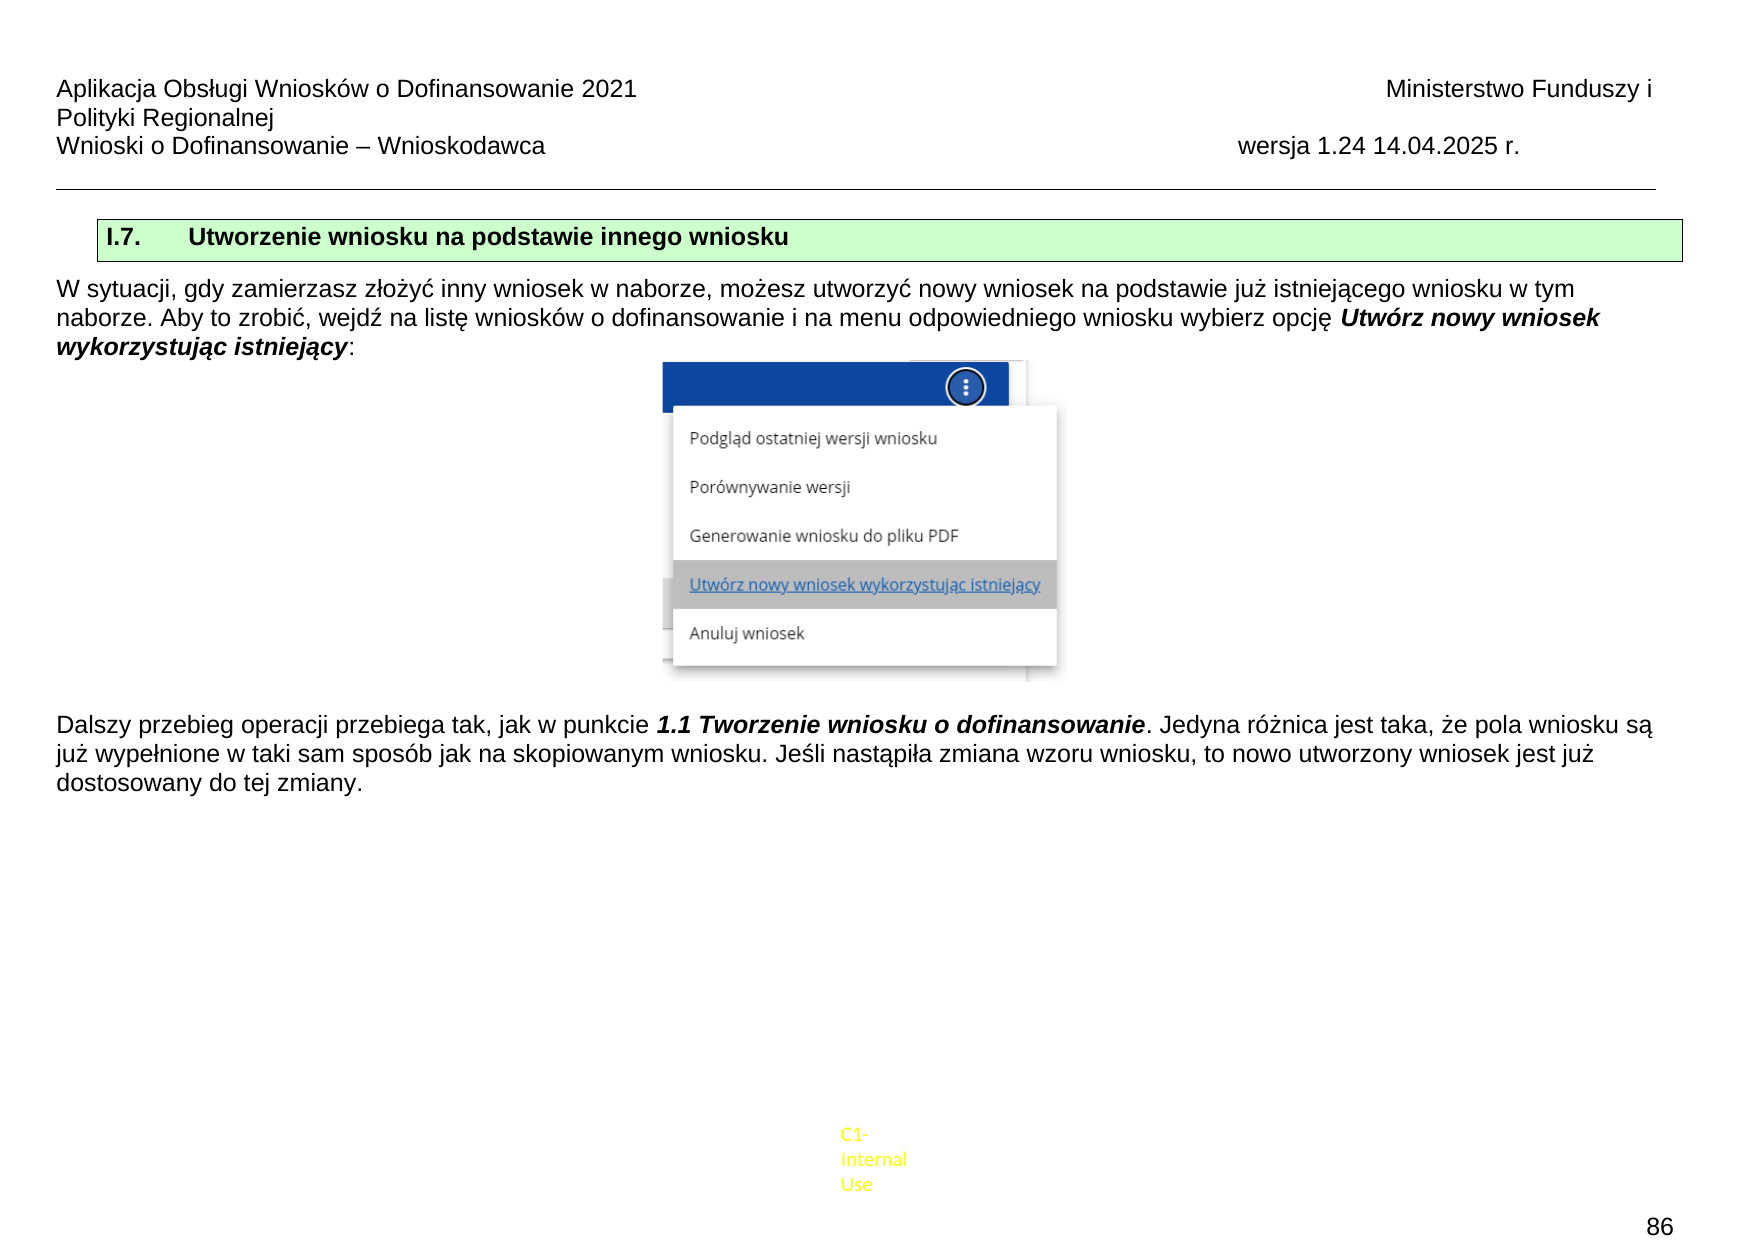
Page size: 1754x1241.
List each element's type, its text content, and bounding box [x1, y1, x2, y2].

picture [662, 360, 1068, 682]
subtitle Utworzenie wniosku na podstawie innego wniosku [98, 220, 1682, 261]
text Dalszy przebieg operacji przebiega tak, jak w punkcie 1.1 Tworzenie wniosku o dofinansowanie. Jedyna różnica jest taka, że pola wniosku są już wypełnione w taki sam sposób jak na skopiowanym wniosku. Jeśli nastąpiła zmiana wzoru wniosku, to nowo utworzony wniosek jest już dostosowany do tej zmiany. [56, 710, 1674, 797]
text W sytuacji, gdy zamierzasz złożyć inny wniosek w naborze, możesz utworzyć nowy wniosek na podstawie już istniejącego wniosku w tym naborze. Aby to zrobić, wejdź na listę wniosków o dofinansowanie i na menu odpowiedniego wniosku wybierz opcję Utwórz nowy wniosek wykorzystując istniejący: [56, 274, 1674, 360]
